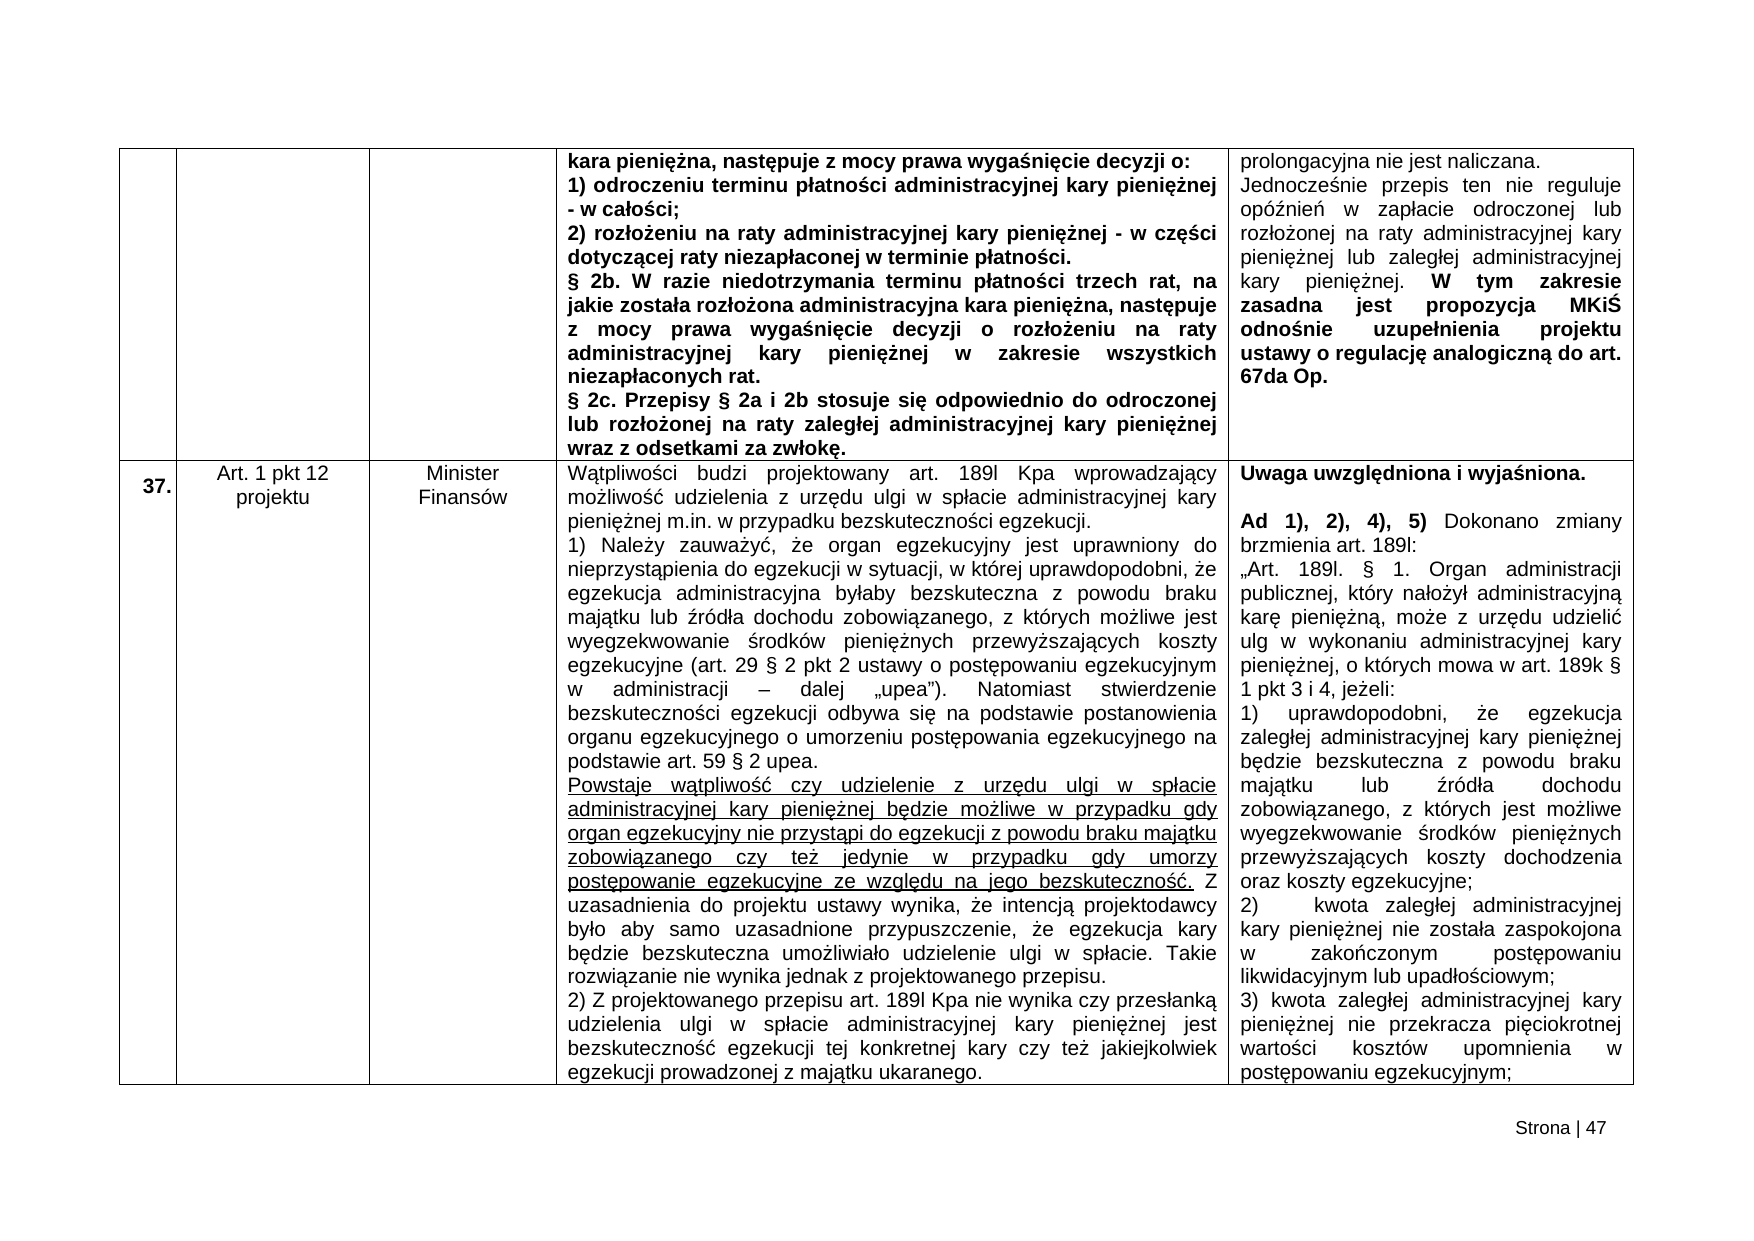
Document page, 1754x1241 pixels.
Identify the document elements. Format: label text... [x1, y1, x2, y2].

table_cell [120, 149, 176, 460]
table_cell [557, 461, 1228, 1084]
table_cell [120, 461, 176, 1084]
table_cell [1229, 461, 1633, 1084]
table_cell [177, 149, 369, 460]
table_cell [557, 149, 1228, 460]
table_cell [1229, 149, 1633, 460]
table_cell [177, 461, 369, 1084]
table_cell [370, 149, 556, 460]
table_cell Minister Finansów [370, 461, 556, 1084]
